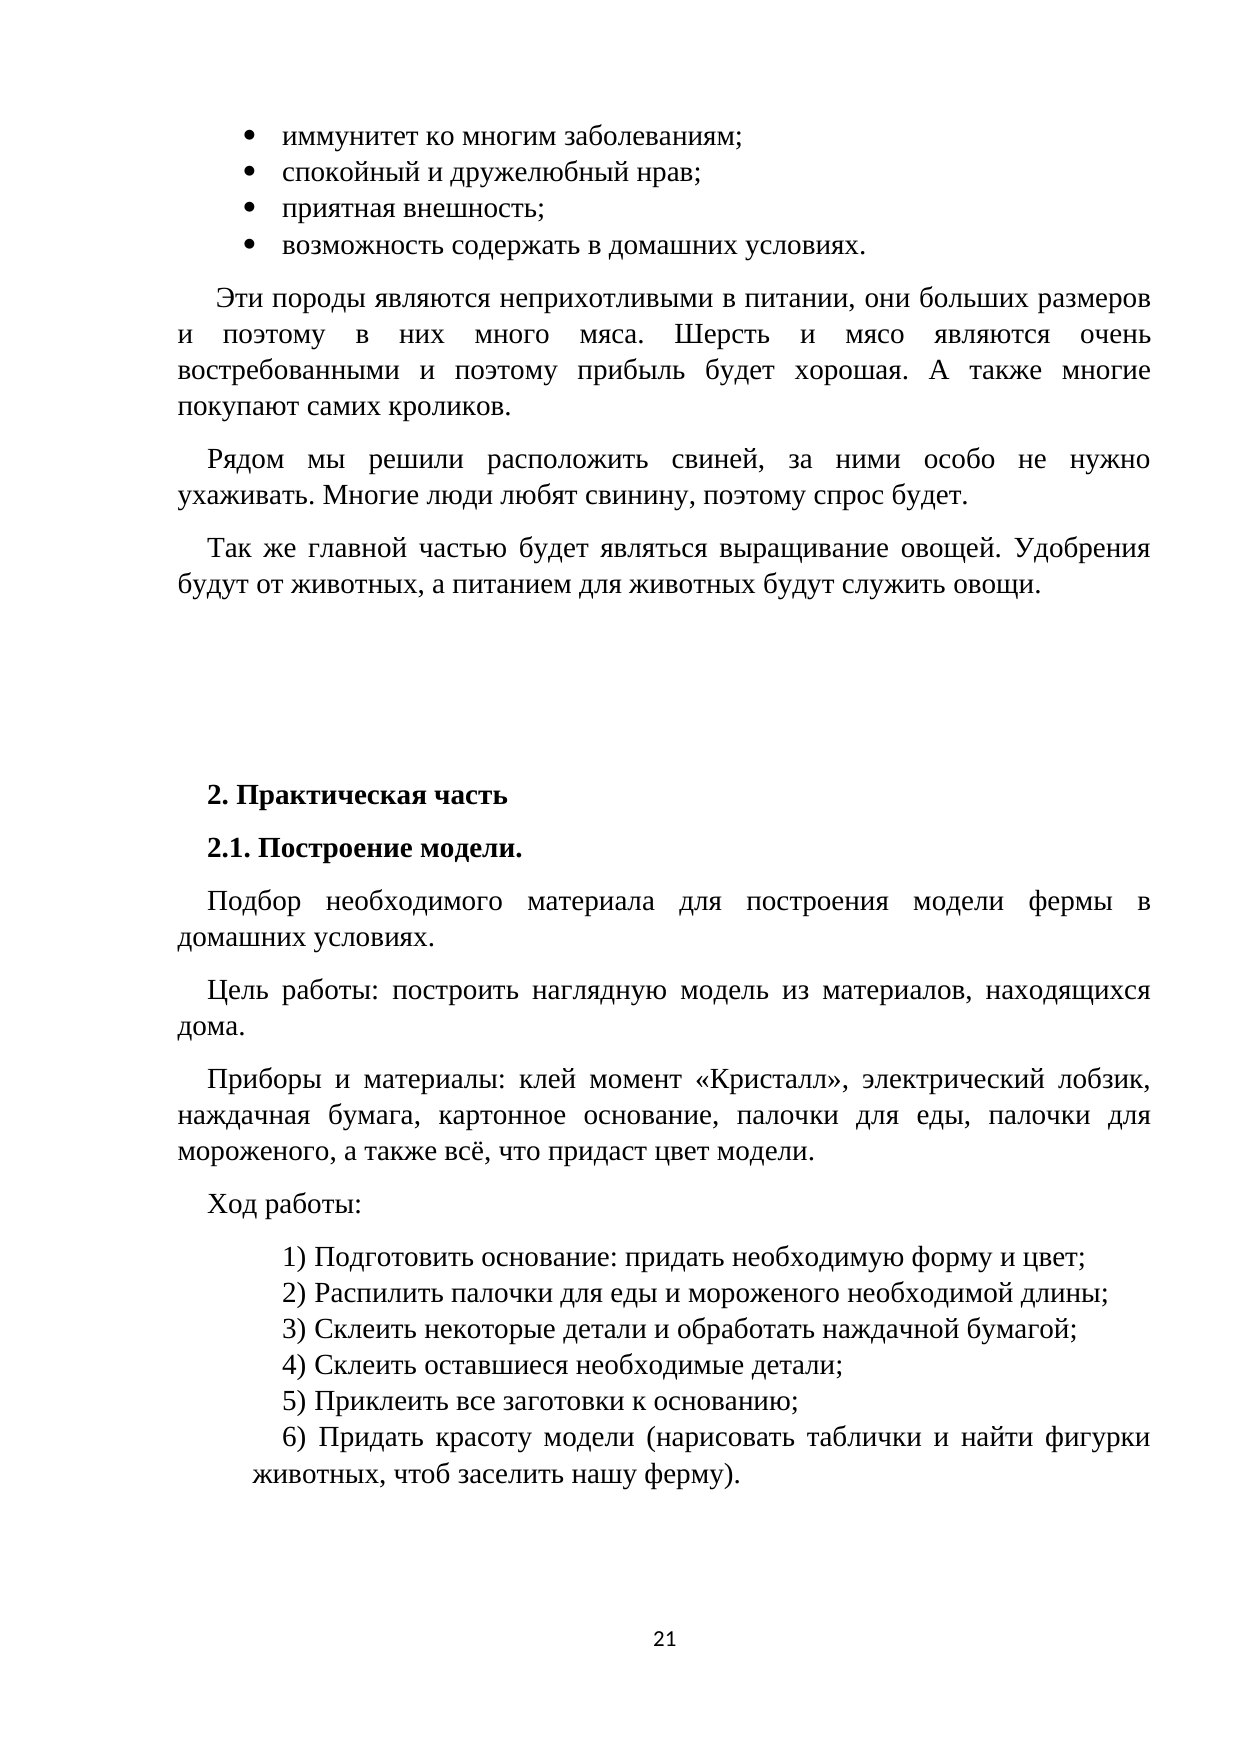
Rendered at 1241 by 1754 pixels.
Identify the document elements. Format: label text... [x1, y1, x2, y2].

list приятная внешность; [244, 191, 1152, 224]
text Подбор необходимого материала для построения модели фермы в домашних условиях. [177, 883, 1152, 953]
list возможность содержать в домашних условиях. [244, 227, 1152, 261]
text 2. Практическая часть [177, 777, 1152, 811]
text Цель работы: построить наглядную модель из материалов, находящихся дома. [177, 972, 1152, 1042]
list Распилить палочки для еды и мороженого необходимой длины; [252, 1275, 1152, 1308]
text 2.1. Построение модели. [177, 830, 1152, 864]
list Приклеить все заготовки к основанию; [252, 1383, 1152, 1417]
list Подготовить основание: придать необходимую форму и цвет; [252, 1239, 1152, 1272]
text Ход работы: [177, 1186, 1152, 1219]
text Так же главной частью будет являться выращивание овощей. Удобрения будут от животных, а питанием для животных будут служить овощи. [177, 530, 1152, 600]
list Придать красоту модели (нарисовать таблички и найти фигурки животных, чтоб заселить нашу ферму). [252, 1419, 1152, 1489]
list Склеить некоторые детали и обработать наждачной бумагой; [252, 1311, 1152, 1345]
list иммунитет ко многим заболеваниям; [244, 118, 1152, 152]
text Приборы и материалы: клей момент «Кристалл», электрический лобзик, наждачная бумага, картонное основание, палочки для еды, палочки для мороженого, а также всё, что придаст цвет модели. [177, 1061, 1152, 1167]
text Эти породы являются неприхотливыми в питании, они больших размеров и поэтому в них много мяса. Шерсть и мясо являются очень востребованными и поэтому прибыль будет хорошая. А также многие покупают самих кроликов. [177, 280, 1152, 422]
list спокойный и дружелюбный нрав; [244, 154, 1152, 188]
text Рядом мы решили расположить свиней, за ними особо не нужно ухаживать. Многие люди любят свинину, поэтому спрос будет. [177, 441, 1152, 511]
list Склеить оставшиеся необходимые детали; [252, 1347, 1152, 1381]
